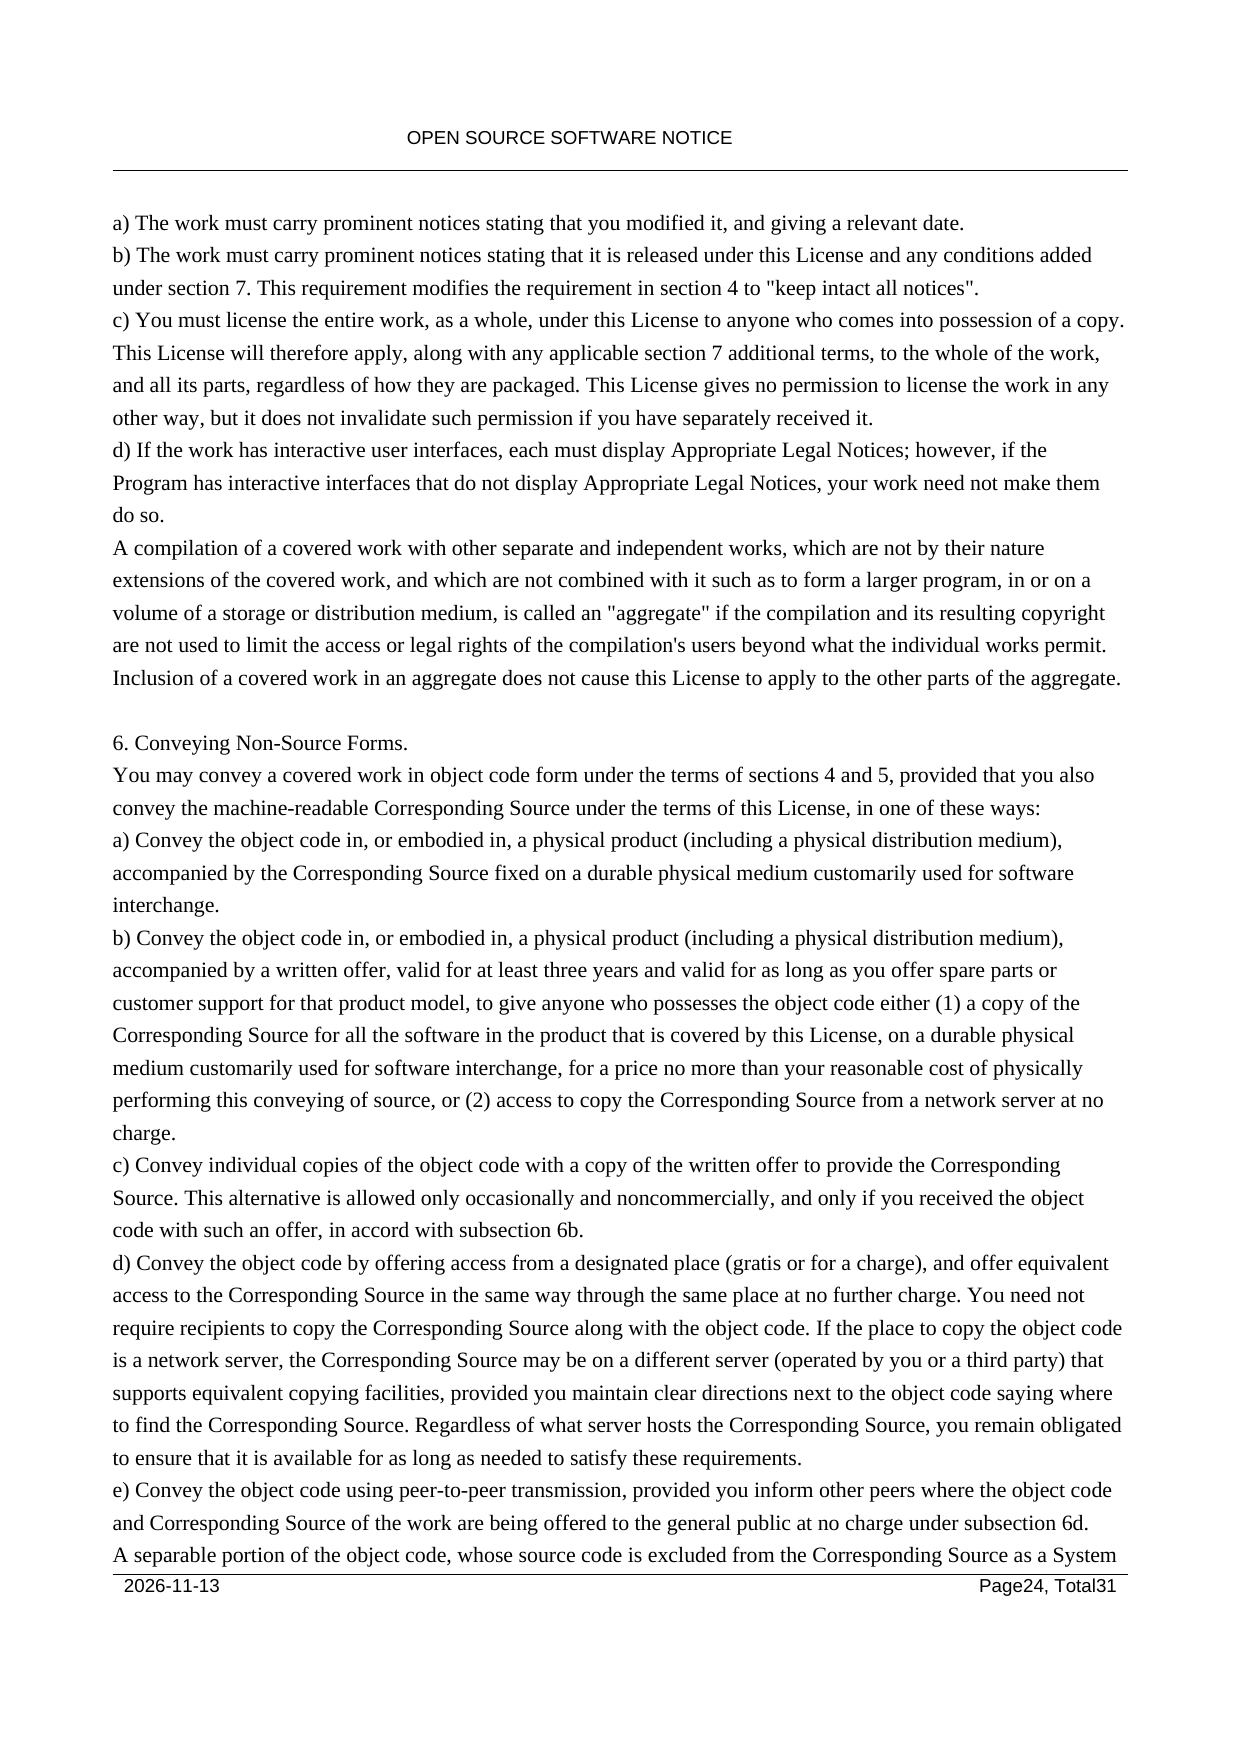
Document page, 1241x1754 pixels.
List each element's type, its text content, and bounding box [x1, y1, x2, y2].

text c) You must license the entire work, as a whole, under this License to anyone who comes into possession of a copy. This License will therefore apply, along with any applicable section 7 additional terms, to the whole of the work, and all its parts, regardless of how they are packaged. This License gives no permission to license the work in any other way, but it does not invalidate such permission if you have separately received it. [112, 304, 1128, 434]
text a) Convey the object code in, or embodied in, a physical product (including a physical distribution medium), accompanied by the Corresponding Source fixed on a durable physical medium customarily used for software interchange. [112, 824, 1128, 921]
text e) Convey the object code using peer-to-peer transmission, provided you inform other peers where the object code and Corresponding Source of the work are being offered to the general public at no charge under subsection 6d. [112, 1474, 1128, 1539]
text b) Convey the object code in, or embodied in, a physical product (including a physical distribution medium), accompanied by a written offer, valid for at least three years and valid for as long as you offer spare parts or customer support for that product model, to give anyone who possesses the object code either (1) a copy of the Corresponding Source for all the software in the product that is covered by this License, on a durable physical medium customarily used for software interchange, for a price no more than your reasonable cost of physically performing this conveying of source, or (2) access to copy the Corresponding Source from a network server at no charge. [112, 921, 1128, 1149]
text A compilation of a covered work with other separate and independent works, which are not by their nature extensions of the covered work, and which are not combined with it such as to form a larger program, in or on a volume of a storage or distribution medium, is called an "aggregate" if the compilation and its resulting copyright are not used to limit the access or legal rights of the compilation's users beyond what the individual works permit. Inclusion of a covered work in an aggregate does not cause this License to apply to the other parts of the aggregate. [112, 531, 1128, 694]
text You may convey a covered work in object code form under the terms of sections 4 and 5, provided that you also convey the machine-readable Corresponding Source under the terms of this License, in one of these ways: [112, 759, 1128, 824]
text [112, 1539, 1128, 1571]
text 6. Conveying Non-Source Forms. [112, 726, 1128, 759]
text d) Convey the object code by offering access from a designated place (gratis or for a charge), and offer equivalent access to the Corresponding Source in the same way through the same place at no further charge. You need not require recipients to copy the Corresponding Source along with the object code. If the place to copy the object code is a network server, the Corresponding Source may be on a different server (operated by you or a third party) that supports equivalent copying facilities, provided you maintain clear directions next to the object code saying where to find the Corresponding Source. Regardless of what server hosts the Corresponding Source, you remain obligated to ensure that it is available for as long as needed to satisfy these requirements. [112, 1246, 1128, 1474]
text d) If the work has interactive user interfaces, each must display Appropriate Legal Notices; however, if the Program has interactive interfaces that do not display Appropriate Legal Notices, your work need not make them do so. [112, 434, 1128, 531]
text a) The work must carry prominent notices stating that you modified it, and giving a relevant date. [112, 206, 1128, 239]
text b) The work must carry prominent notices stating that it is released under this License and any conditions added under section 7. This requirement modifies the requirement in section 4 to "keep intact all notices". [112, 239, 1128, 304]
text c) Convey individual copies of the object code with a copy of the written offer to provide the Corresponding Source. This alternative is allowed only occasionally and noncommercially, and only if you received the object code with such an offer, in accord with subsection 6b. [112, 1149, 1128, 1246]
